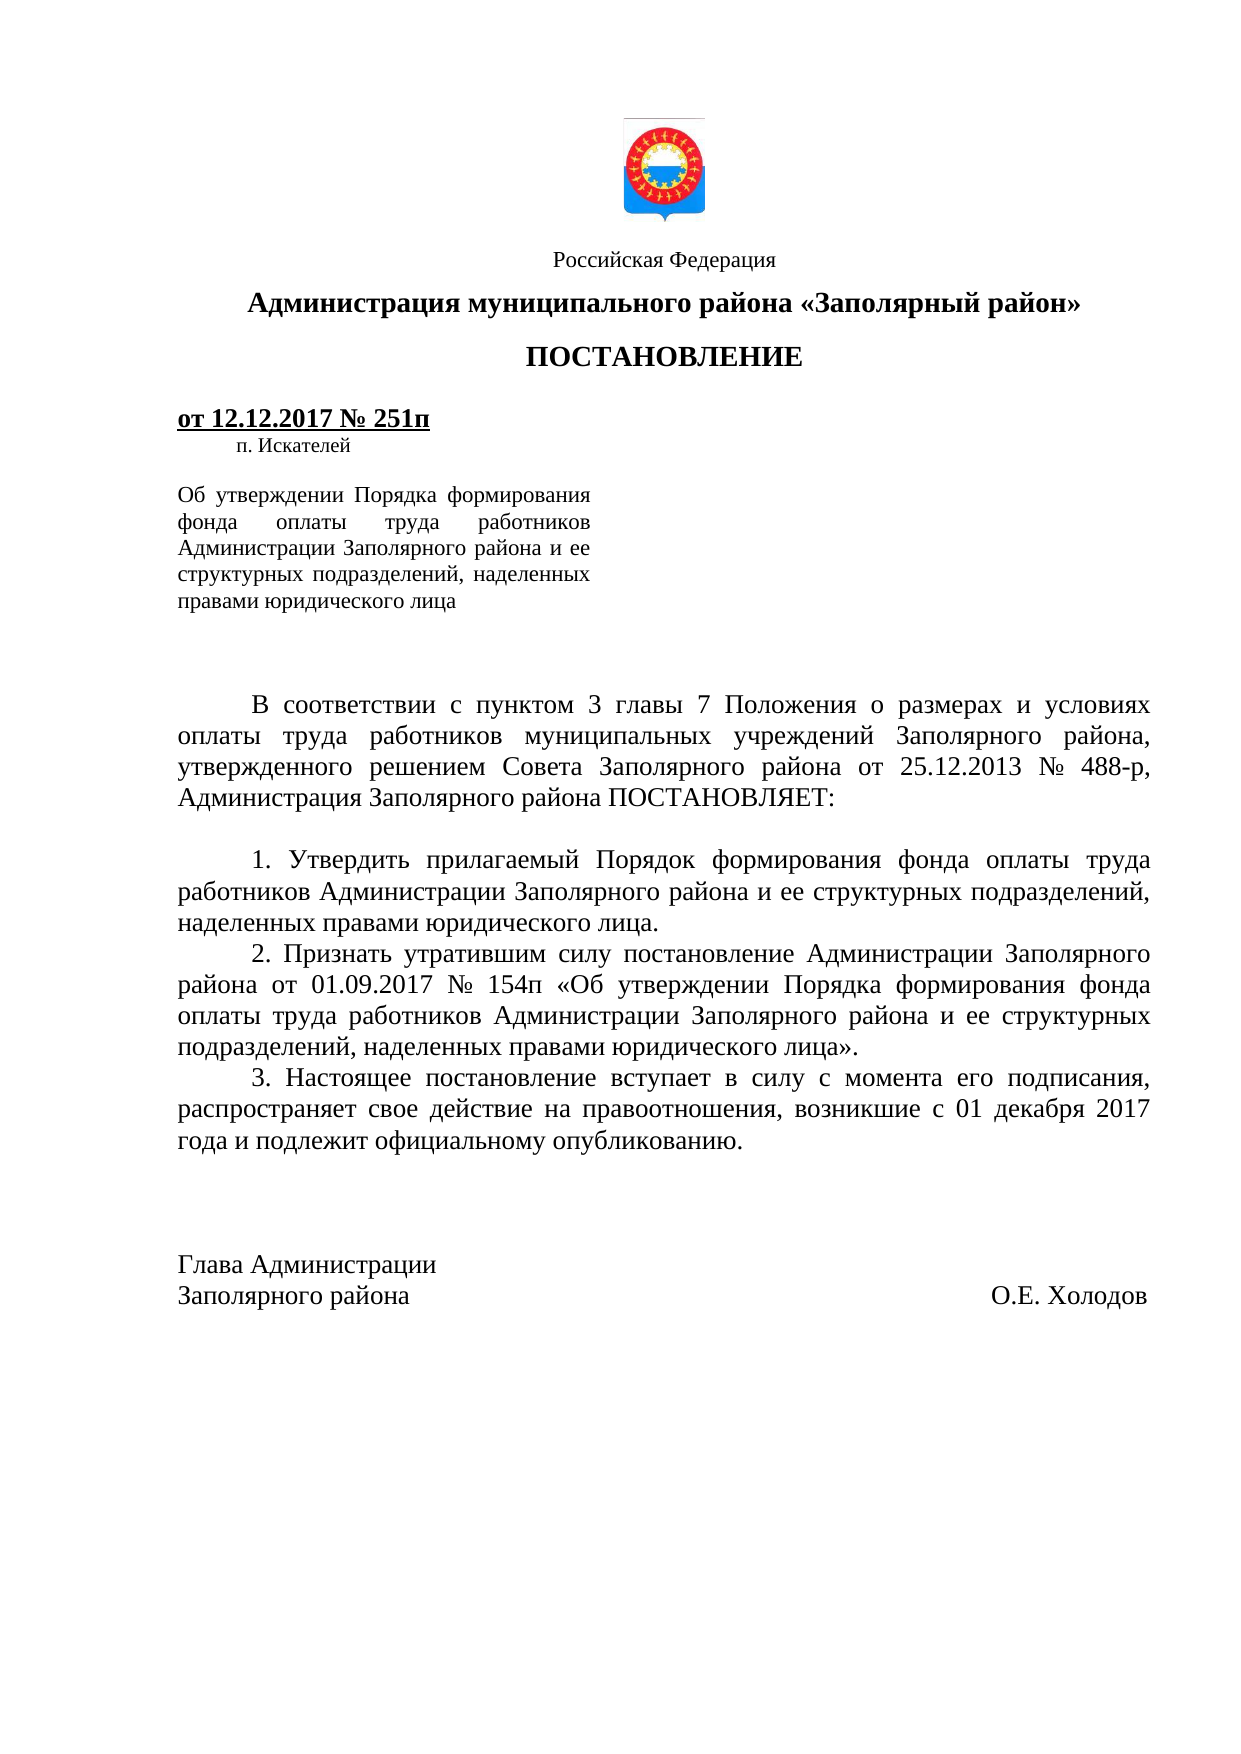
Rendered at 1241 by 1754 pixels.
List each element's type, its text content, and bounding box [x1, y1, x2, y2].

text 1. Утвердить прилагаемый Порядок формирования фонда оплаты труда работников Администрации Заполярного района и ее структурных подразделений, наделенных правами юридического лица. [177, 843, 1152, 937]
text от 12.12.2017 № 251п [177, 402, 1152, 433]
text Заполярного района О.Е. Холодов [177, 1279, 1152, 1311]
text 2. Признать утратившим силу постановление Администрации Заполярного района от 01.09.2017 № 154п «Об утверждении Порядка формирования фонда оплаты труда работников Администрации Заполярного района и ее структурных подразделений, наделенных правами юридического лица». [177, 937, 1152, 1061]
text В соответствии с пунктом 3 главы 7 Положения о размерах и условиях оплаты труда работников муниципальных учреждений Заполярного района, утвержденного решением Совета Заполярного района от 25.12.2013 № 488-р, Администрация Заполярного района ПОСТАНОВЛЯЕТ: [177, 688, 1152, 812]
text п. Искателей [236, 433, 1152, 457]
text Администрация муниципального района «Заполярный район» [177, 285, 1152, 319]
picture [623, 118, 705, 222]
text ПОСТАНОВЛЕНИЕ [177, 339, 1152, 373]
text 3. Настоящее постановление вступает в силу с момента его подписания, распространяет свое действие на правоотношения, возникшие с 01 декабря 2017 года и подлежит официальному опубликованию. [177, 1061, 1152, 1155]
text Российская Федерация [177, 246, 1152, 273]
text Об утверждении Порядка формирования фонда оплаты труда работников Администрации Заполярного района и ее структурных подразделений, наделенных правами юридического лица [177, 481, 591, 613]
text Глава Администрации [177, 1248, 1152, 1279]
